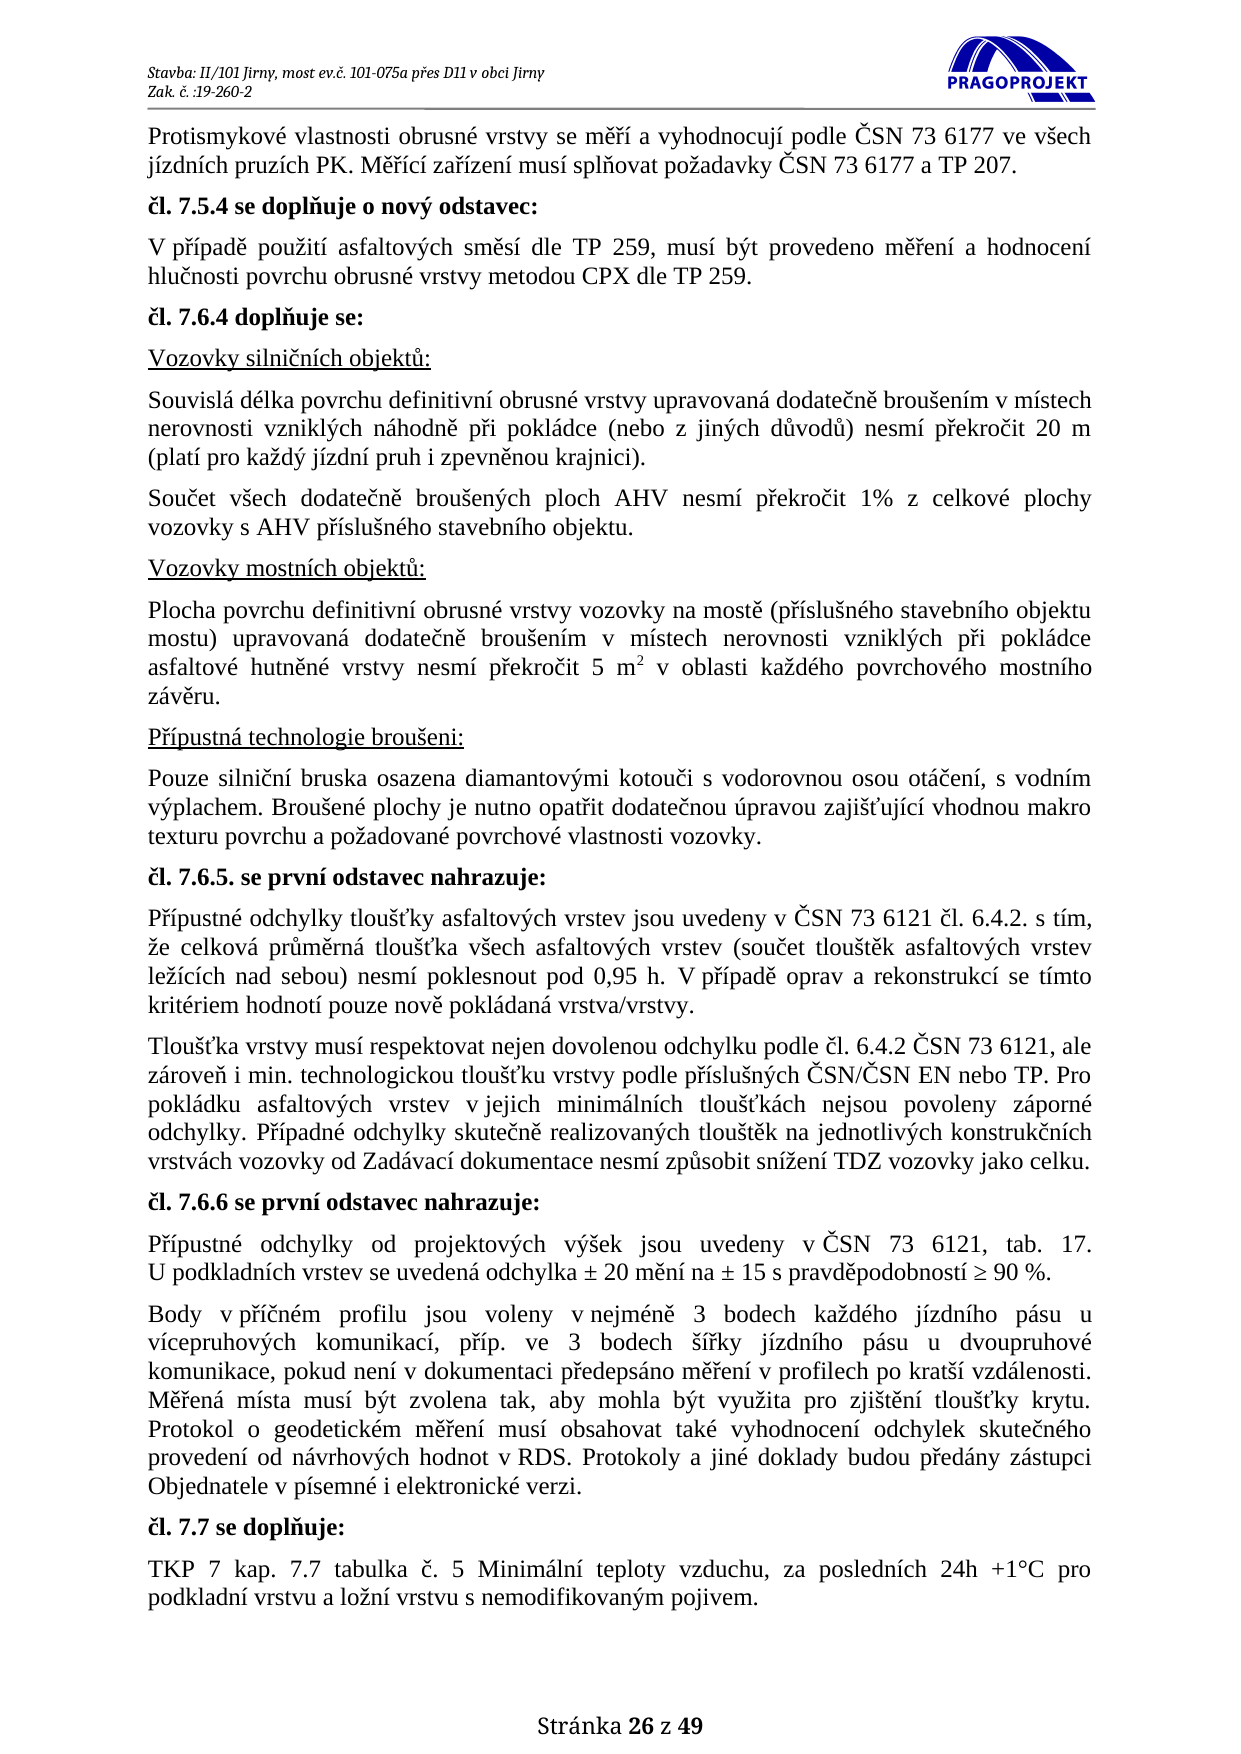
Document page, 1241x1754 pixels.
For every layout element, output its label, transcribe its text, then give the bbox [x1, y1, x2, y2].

text V případě použití asfaltových směsí dle TP 259, musí být provedeno měření a hodnocení hlučnosti povrchu obrusné vrstvy metodou CPX dle TP 259. [148, 232, 1092, 290]
text Pouze silniční bruska osazena diamantovými kotouči s vodorovnou osou otáčení, s vodním výplachem. Broušené plochy je nutno opatřit dodatečnou úpravou zajišťující vhodnou makro texturu povrchu a požadované povrchové vlastnosti vozovky. [148, 763, 1092, 850]
text Přípustná technologie broušeni: [148, 722, 1092, 751]
text Přípustné odchylky tloušťky asfaltových vrstev jsou uvedeny v ČSN 73 6121 čl. 6.4.2. s tím, že celková průměrná tloušťka všech asfaltových vrstev (součet tlouštěk asfaltových vrstev ležících nad sebou) nesmí poklesnout pod 0,95 h. V případě oprav a rekonstrukcí se tímto kritériem hodnotí pouze nově pokládaná vrstva/vrstvy. [148, 903, 1092, 1019]
text TKP 7 kap. 7.7 tabulka č. 5 Minimální teploty vzduchu, za posledních 24h +1°C pro podkladní vrstvu a ložní vrstvu s nemodifikovaným pojivem. [148, 1554, 1092, 1611]
text Souvislá délka povrchu definitivní obrusné vrstvy upravovaná dodatečně broušením v místech nerovnosti vzniklých náhodně při pokládce (nebo z jiných důvodů) nesmí překročit 20 m (platí pro každý jízdní pruh i zpevněnou krajnici). [148, 385, 1092, 471]
text čl. 7.7 se doplňuje: [148, 1512, 1092, 1541]
text čl. 7.6.6 se první odstavec nahrazuje: [148, 1187, 1092, 1216]
text Plocha povrchu definitivní obrusné vrstvy vozovky na mostě (příslušného stavebního objektu mostu) upravovaná dodatečně broušením v místech nerovnosti vzniklých při pokládce asfaltové hutněné vrstvy nesmí překročit 5 m2 v oblasti každého povrchového mostního závěru. [148, 595, 1092, 710]
text Vozovky silničních objektů: [148, 343, 1092, 372]
text Přípustné odchylky od projektových výšek jsou uvedeny v ČSN 73 6121, tab. 17. U podkladních vrstev se uvedená odchylka ± 20 mění na ± 15 s pravděpodobností ≥ 90 %. [148, 1229, 1092, 1286]
text Body v příčném profilu jsou voleny v nejméně 3 bodech každého jízdního pásu u vícepruhových komunikací, příp. ve 3 bodech šířky jízdního pásu u dvoupruhové komunikace, pokud není v dokumentaci předepsáno měření v profilech po kratší vzdálenosti. Měřená místa musí být zvolena tak, aby mohla být využita pro zjištění tloušťky krytu. Protokol o geodetickém měření musí obsahovat také vyhodnocení odchylek skutečného provedení od návrhových hodnot v RDS. Protokoly a jiné doklady budou předány zástupci Objednatele v písemné i elektronické verzi. [148, 1299, 1092, 1500]
text Protismykové vlastnosti obrusné vrstvy se měří a vyhodnocují podle ČSN 73 6177 ve všech jízdních pruzích PK. Měřící zařízení musí splňovat požadavky ČSN 73 6177 a TP 207. [148, 121, 1092, 178]
text čl. 7.5.4 se doplňuje o nový odstavec: [148, 191, 1092, 220]
text čl. 7.6.4 doplňuje se: [148, 302, 1092, 331]
text Součet všech dodatečně broušených ploch AHV nesmí překročit 1% z celkové plochy vozovky s AHV příslušného stavebního objektu. [148, 483, 1092, 541]
text čl. 7.6.5. se první odstavec nahrazuje: [148, 862, 1092, 891]
picture [947, 35, 1096, 103]
text Tloušťka vrstvy musí respektovat nejen dovolenou odchylku podle čl. 6.4.2 ČSN 73 6121, ale zároveň i min. technologickou tloušťku vrstvy podle příslušných ČSN/ČSN EN nebo TP. Pro pokládku asfaltových vrstev v jejich minimálních tloušťkách nejsou povoleny záporné odchylky. Případné odchylky skutečně realizovaných tlouštěk na jednotlivých konstrukčních vrstvách vozovky od Zadávací dokumentace nesmí způsobit snížení TDZ vozovky jako celku. [148, 1031, 1092, 1175]
text Vozovky mostních objektů: [148, 553, 1092, 582]
